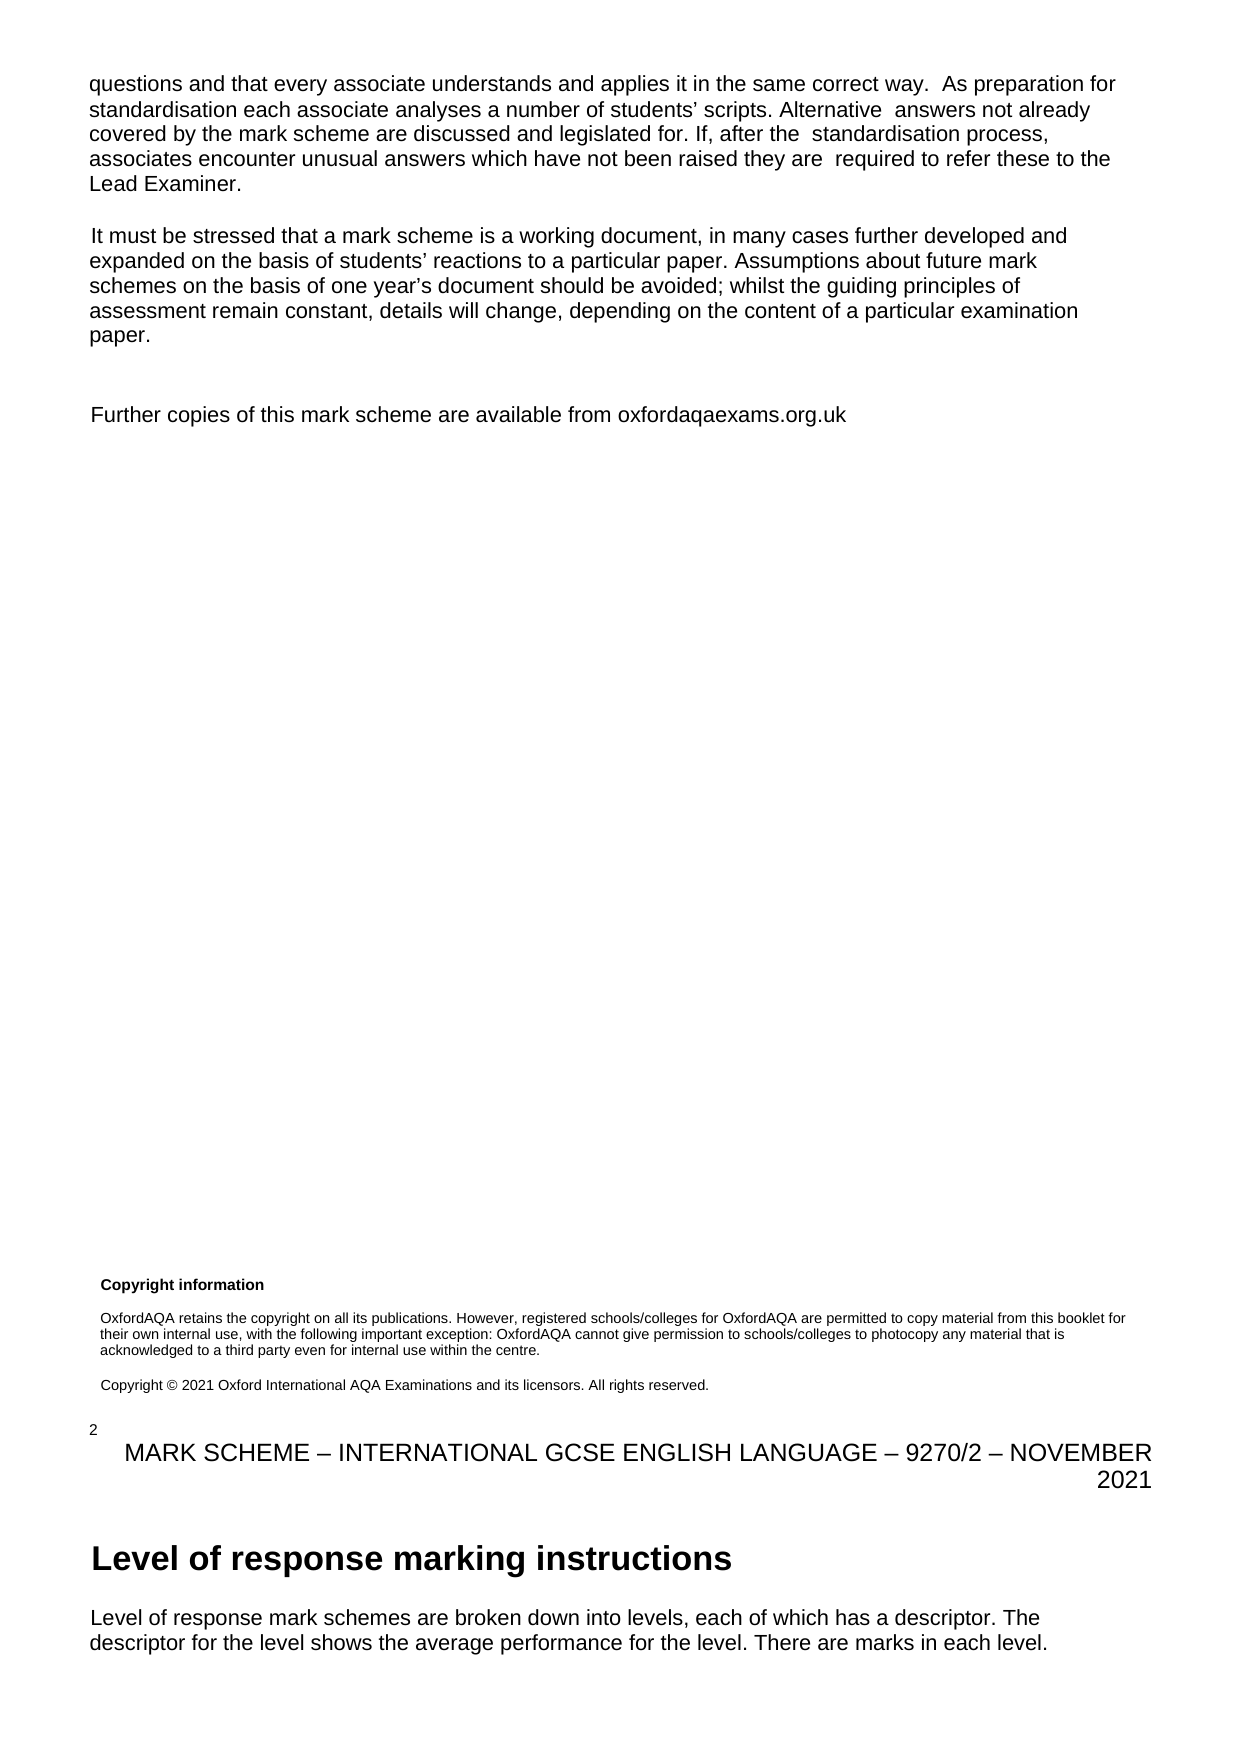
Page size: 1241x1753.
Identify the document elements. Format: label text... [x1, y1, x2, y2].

text Level of response marking instructions [91, 1538, 1178, 1577]
text OxfordAQA retains the copyright on all its publications. However, registered schools/colleges for OxfordAQA are permitted to copy material from this booklet for their own internal use, with the following important exception: OxfordAQA cannot give permission to schools/colleges to photocopy any material that is acknowledged to a third party even for internal use within the centre. [100, 1311, 1136, 1359]
text It must be stressed that a mark scheme is a working document, in many cases further developed and expanded on the basis of students’ reactions to a particular paper. Assumptions about future mark schemes on the basis of one year’s document should be avoided; whilst the guiding principles of assessment remain constant, details will change, depending on the content of a particular examination paper. [89, 224, 1132, 348]
text MARK SCHEME – INTERNATIONAL GCSE ENGLISH LANGUAGE – 9270/2 – NOVEMBER 2021 [124, 1439, 1159, 1494]
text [89, 72, 1142, 196]
text 2 [89, 1421, 1178, 1439]
text Further copies of this mark scheme are available from oxfordaqaexams.org.uk [90, 402, 1178, 428]
text Copyright information [100, 1275, 1178, 1293]
text Copyright © 2021 Oxford International AQA Examinations and its licensors. All rights reserved. [100, 1377, 1178, 1394]
text Level of response mark schemes are broken down into levels, each of which has a descriptor. The descriptor for the level shows the average performance for the level. There are marks in each level. [89, 1605, 1094, 1655]
